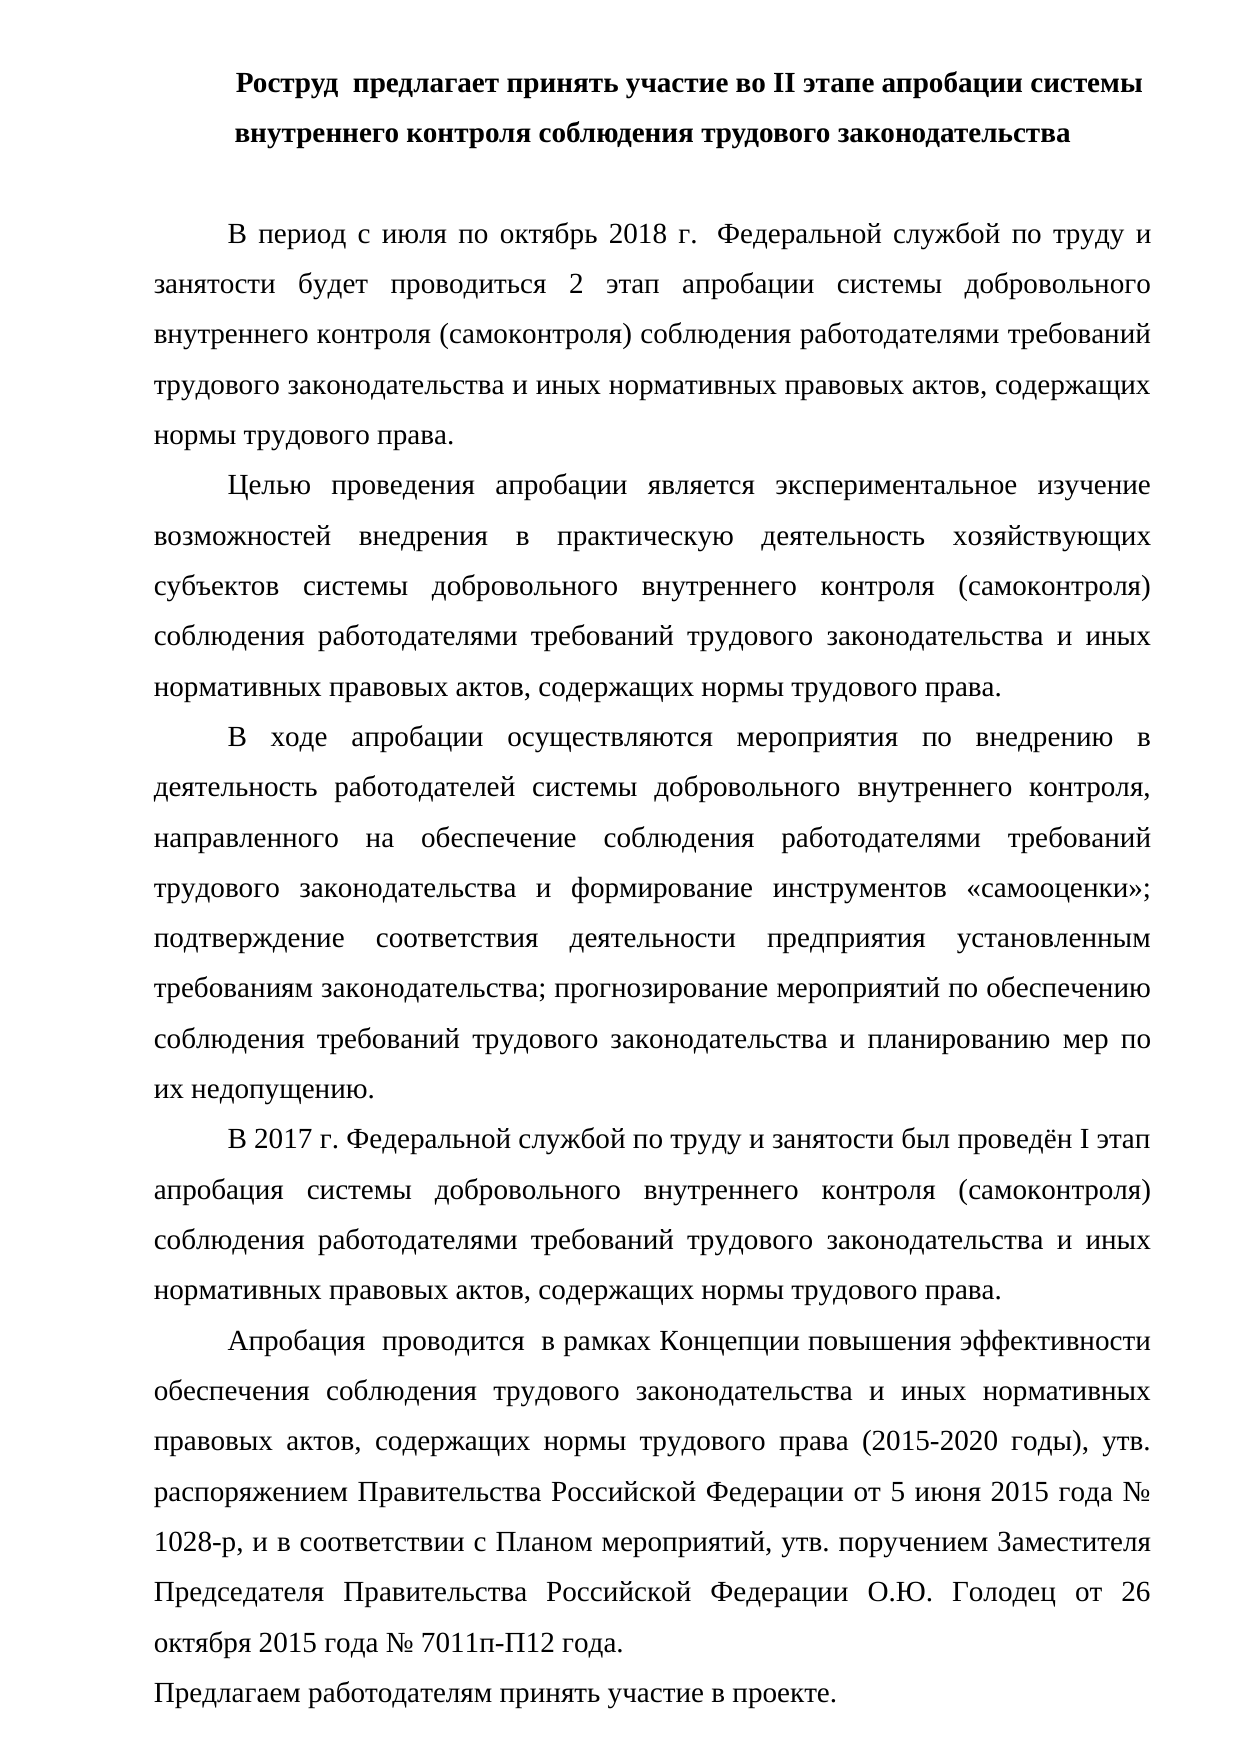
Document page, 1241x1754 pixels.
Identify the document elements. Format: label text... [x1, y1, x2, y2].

text Роструд предлагает принять участие во II этапе апробации системы внутреннего контроля соблюдения трудового законодательства [153, 65, 1152, 149]
text Предлагаем работодателям принять участие в проекте. [153, 1675, 1152, 1708]
text В 2017 г. Федеральной службой по труду и занятости был проведён I этап апробация системы добровольного внутреннего контроля (самоконтроля) соблюдения работодателями требований трудового законодательства и иных нормативных правовых актов, содержащих нормы трудового права. [153, 1122, 1152, 1306]
text В период с июля по октябрь 2018 г. Федеральной службой по труду и занятости будет проводиться 2 этап апробации системы добровольного внутреннего контроля (самоконтроля) соблюдения работодателями требований трудового законодательства и иных нормативных правовых актов, содержащих нормы трудового права. [153, 216, 1152, 451]
text Целью проведения апробации является экспериментальное изучение возможностей внедрения в практическую деятельность хозяйствующих субъектов системы добровольного внутреннего контроля (самоконтроля) соблюдения работодателями требований трудового законодательства и иных нормативных правовых актов, содержащих нормы трудового права. [153, 467, 1152, 702]
text Апробация проводится в рамках Концепции повышения эффективности обеспечения соблюдения трудового законодательства и иных нормативных правовых актов, содержащих нормы трудового права (2015-2020 годы), утв. распоряжением Правительства Российской Федерации от 5 июня 2015 года № 1028-р, и в соответствии с Планом мероприятий, утв. поручением Заместителя Председателя Правительства Российской Федерации О.Ю. Голодец от 26 октября 2015 года № 7011п-П12 года. [153, 1323, 1152, 1658]
text В ходе апробации осуществляются мероприятия по внедрению в деятельность работодателей системы добровольного внутреннего контроля, направленного на обеспечение соблюдения работодателями требований трудового законодательства и формирование инструментов «самооценки»; подтверждение соответствия деятельности предприятия установленным требованиям законодательства; прогнозирование мероприятий по обеспечению соблюдения требований трудового законодательства и планированию мер по их недопущению. [153, 719, 1152, 1105]
